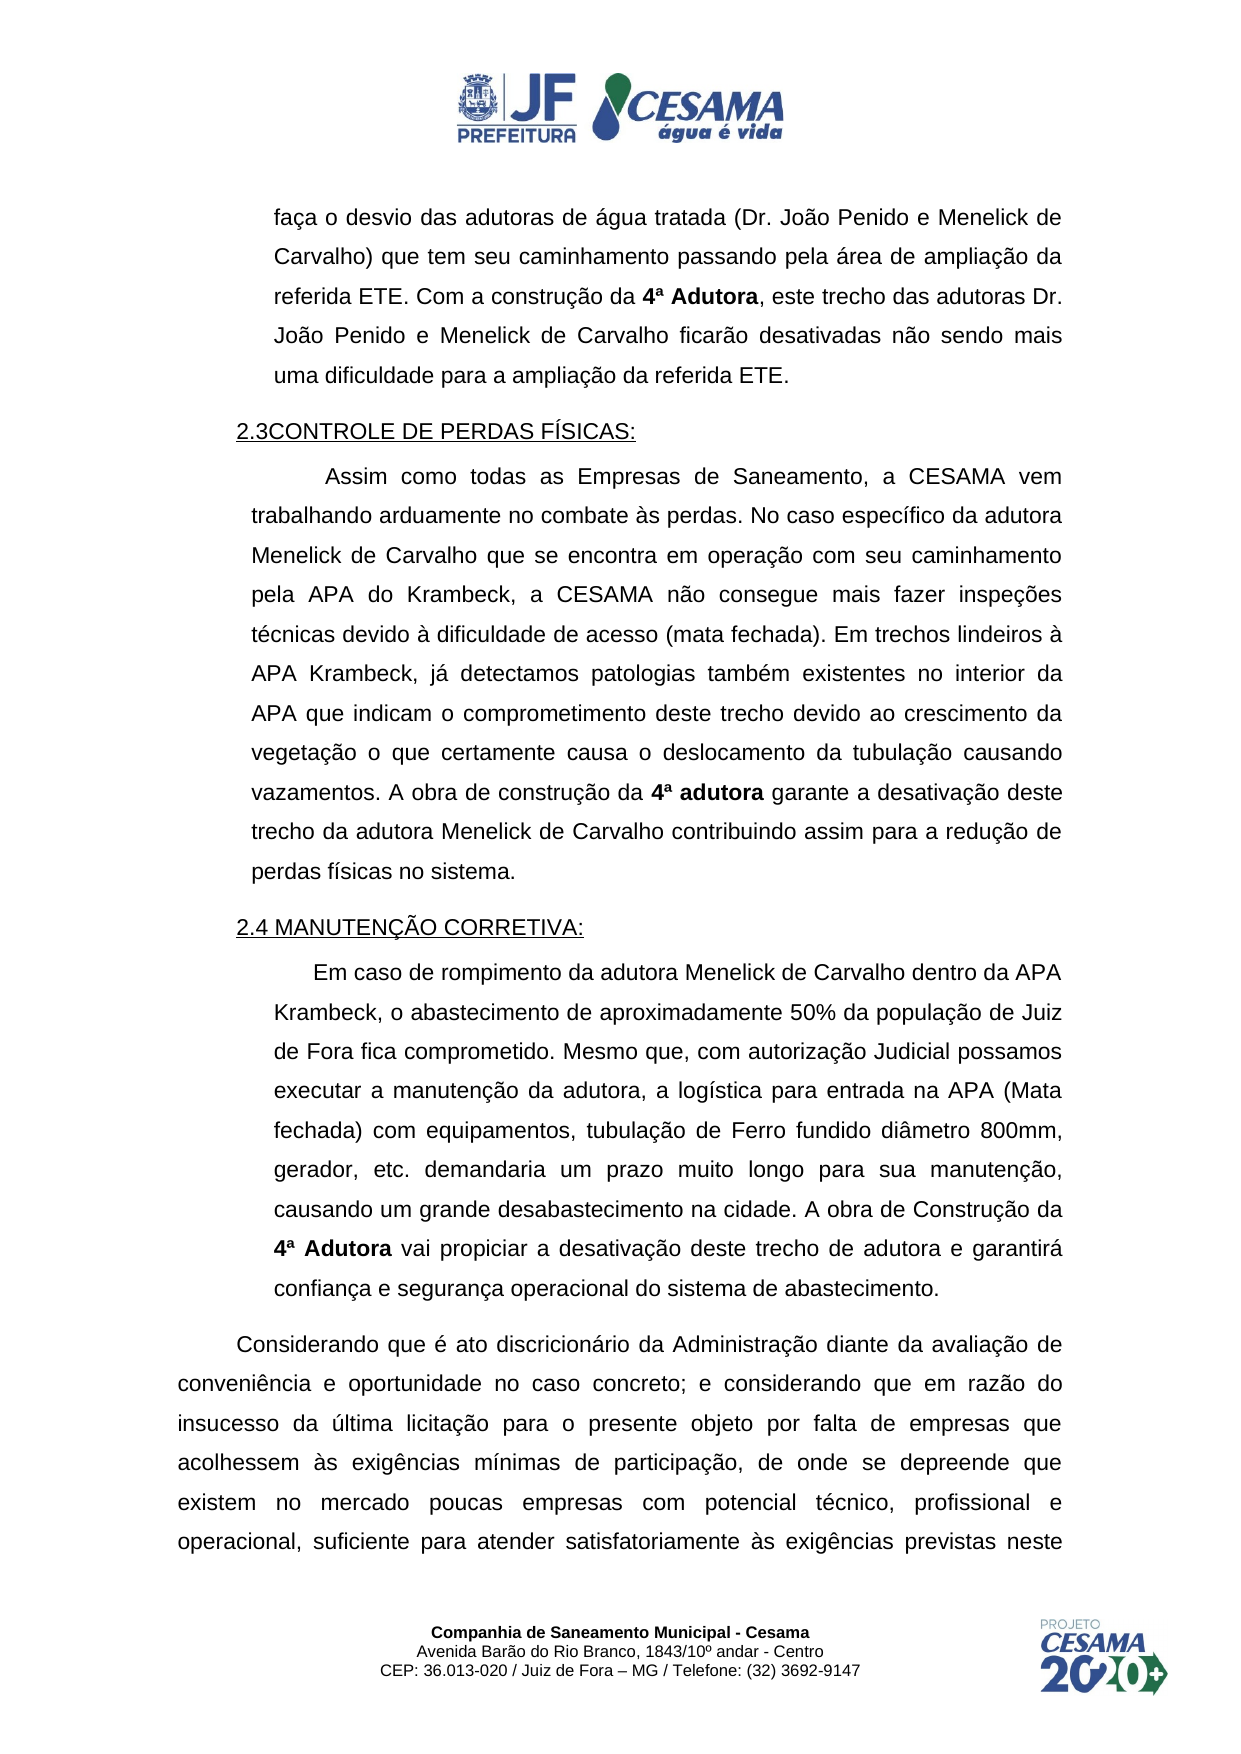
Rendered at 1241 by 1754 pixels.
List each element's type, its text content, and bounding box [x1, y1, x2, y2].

text Em caso de rompimento da adutora Menelick de Carvalho dentro da APA Krambeck, o abastecimento de aproximadamente 50% da população de Juiz de Fora fica comprometido. Mesmo que, com autorização Judicial possamos executar a manutenção da adutora, a logística para entrada na APA (Mata fechada) com equipamentos, tubulação de Ferro fundido diâmetro 800mm, gerador, etc. demandaria um prazo muito longo para sua manutenção, causando um grande desabastecimento na cidade. A obra de Construção da 4ª Adutora vai propiciar a desativação deste trecho de adutora e garantirá confiança e segurança operacional do sistema de abastecimento. [273, 959, 1063, 1301]
text 2.3CONTROLE DE PERDAS FÍSICAS: [177, 418, 1063, 444]
text 2.4 MANUTENÇÃO CORRETIVA: [236, 914, 1063, 940]
text faça o desvio das adutoras de água tratada (Dr. João Penido e Menelick de Carvalho) que tem seu caminhamento passando pela área de ampliação da referida ETE. Com a construção da 4ª Adutora, este trecho das adutoras Dr. João Penido e Menelick de Carvalho ficarão desativadas não sendo mais uma dificuldade para a ampliação da referida ETE. [274, 204, 1063, 388]
picture [1040, 1619, 1168, 1696]
picture [456, 73, 784, 143]
text Assim como todas as Empresas de Saneamento, a CESAMA vem trabalhando arduamente no combate às perdas. No caso específico da adutora Menelick de Carvalho que se encontra em operação com seu caminhamento pela APA do Krambeck, a CESAMA não consegue mais fazer inspeções técnicas devido à dificuldade de acesso (mata fechada). Em trechos lindeiros à APA Krambeck, já detectamos patologias também existentes no interior da APA que indicam o comprometimento deste trecho devido ao crescimento da vegetação o que certamente causa o deslocamento da tubulação causando vazamentos. A obra de construção da 4ª adutora garante a desativação deste trecho da adutora Menelick de Carvalho contribuindo assim para a redução de perdas físicas no sistema. [251, 463, 1063, 884]
